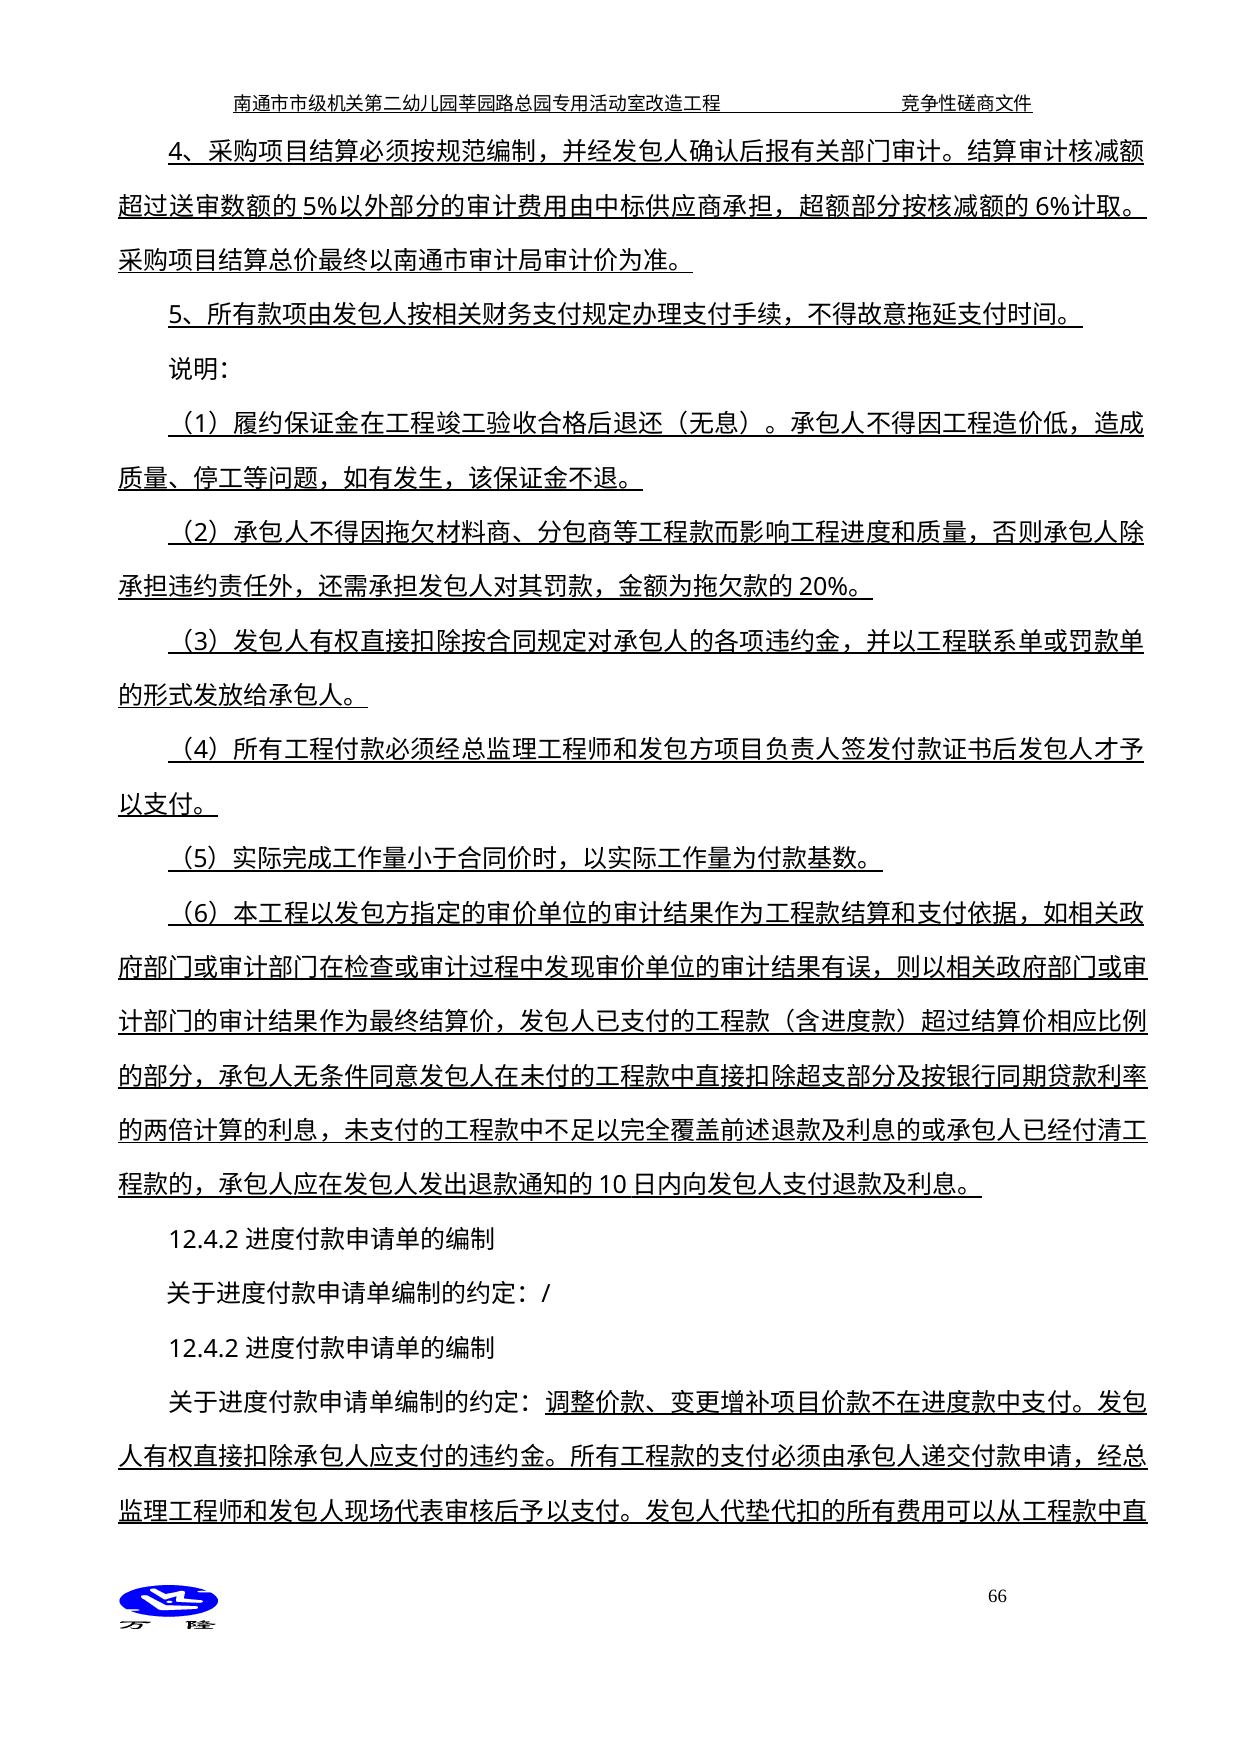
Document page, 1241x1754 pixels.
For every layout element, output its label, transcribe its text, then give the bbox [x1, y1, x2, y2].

text （3）发包人有权直接扣除按合同规定对承包人的各项违约金，并以工程联系单或罚款单的形式发放给承包人。 [118, 621, 1147, 712]
text （2）承包人不得因拖欠材料商、分包商等工程款而影响工程进度和质量，否则承包人除承担违约责任外，还需承担发包人对其罚款，金额为拖欠款的 20%。 [118, 512, 1147, 603]
text （1）履约保证金在工程竣工验收合格后退还（无息）。承包人不得因工程造价低，造成质量、停工等问题，如有发生，该保证金不退。 [118, 404, 1147, 494]
text 12.4.2 进度付款申请单的编制 [118, 1219, 1147, 1256]
text 4、采购项目结算必须按规范编制，并经发包人确认后报有关部门审计。结算审计核减额超过送审数额的5%以外部分的审计费用由中标供应商承担，超额部分按核减额的6%计取。采购项目结算总价最终以南通市审计局审计价为准。 [118, 219, 1147, 277]
text （5）实际完成工作量小于合同价时，以实际工作量为付款基数。 [118, 839, 1147, 875]
text （6）本工程以发包方指定的审价单位的审计结果作为工程款结算和支付依据，如相关政府部门或审计部门在检查或审计过程中发现审价单位的审计结果有误，则以相关政府部门或审计部门的审计结果作为最终结算价，发包人已支付的工程款（含进度款）超过结算价相应比例的部分，承包人无条件同意发包人在未付的工程款中直接扣除超支部分及按银行同期贷款利率的两倍计算的利息，未支付的工程款中不足以完全覆盖前述退款及利息的或承包人已经付清工程款的，承包人应在发包人发出退款通知的10日内向发包人支付退款及利息。 [118, 1143, 1147, 1201]
text 关于进度付款申请单编制的约定：/ [118, 1274, 1147, 1310]
text （6）本工程以发包方指定的审价单位的审计结果作为工程款结算和支付依据，如相关政府部门或审计部门在检查或审计过程中发现审价单位的审计结果有误，则以相关政府部门或审计部门的审计结果作为最终结算价，发包人已支付的工程款（含进度款）超过结算价相应比例的部分，承包人无条件同意发包人在未付的工程款中直接扣除超支部分及按银行同期贷款利率的两倍计算的利息，未支付的工程款中不足以完全覆盖前述退款及利息的或承包人已经付清工程款的，承包人应在发包人发出退款通知的10日内向发包人支付退款及利息。 [118, 980, 1147, 1033]
text 12.4.2 进度付款申请单的编制 [118, 1328, 1147, 1364]
picture [118, 1585, 220, 1629]
text （4）所有工程付款必须经总监理工程师和发包方项目负责人签发付款证书后发包人才予以支付。 [118, 730, 1147, 821]
text （6）本工程以发包方指定的审价单位的审计结果作为工程款结算和支付依据，如相关政府部门或审计部门在检查或审计过程中发现审价单位的审计结果有误，则以相关政府部门或审计部门的审计结果作为最终结算价，发包人已支付的工程款（含进度款）超过结算价相应比例的部分，承包人无条件同意发包人在未付的工程款中直接扣除超支部分及按银行同期贷款利率的两倍计算的利息，未支付的工程款中不足以完全覆盖前述退款及利息的或承包人已经付清工程款的，承包人应在发包人发出退款通知的10日内向发包人支付退款及利息。 [118, 893, 1147, 978]
text （6）本工程以发包方指定的审价单位的审计结果作为工程款结算和支付依据，如相关政府部门或审计部门在检查或审计过程中发现审价单位的审计结果有误，则以相关政府部门或审计部门的审计结果作为最终结算价，发包人已支付的工程款（含进度款）超过结算价相应比例的部分，承包人无条件同意发包人在未付的工程款中直接扣除超支部分及按银行同期贷款利率的两倍计算的利息，未支付的工程款中不足以完全覆盖前述退款及利息的或承包人已经付清工程款的，承包人应在发包人发出退款通知的10日内向发包人支付退款及利息。 [118, 1035, 1147, 1087]
text 4、采购项目结算必须按规范编制，并经发包人确认后报有关部门审计。结算审计核减额超过送审数额的5%以外部分的审计费用由中标供应商承担，超额部分按核减额的6%计取。采购项目结算总价最终以南通市审计局审计价为准。 [118, 132, 1147, 217]
text （6）本工程以发包方指定的审价单位的审计结果作为工程款结算和支付依据，如相关政府部门或审计部门在检查或审计过程中发现审价单位的审计结果有误，则以相关政府部门或审计部门的审计结果作为最终结算价，发包人已支付的工程款（含进度款）超过结算价相应比例的部分，承包人无条件同意发包人在未付的工程款中直接扣除超支部分及按银行同期贷款利率的两倍计算的利息，未支付的工程款中不足以完全覆盖前述退款及利息的或承包人已经付清工程款的，承包人应在发包人发出退款通知的10日内向发包人支付退款及利息。 [118, 1089, 1147, 1142]
text 5、所有款项由发包人按相关财务支付规定办理支付手续，不得故意拖延支付时间。 [118, 295, 1147, 331]
text 说明： [118, 349, 1147, 386]
